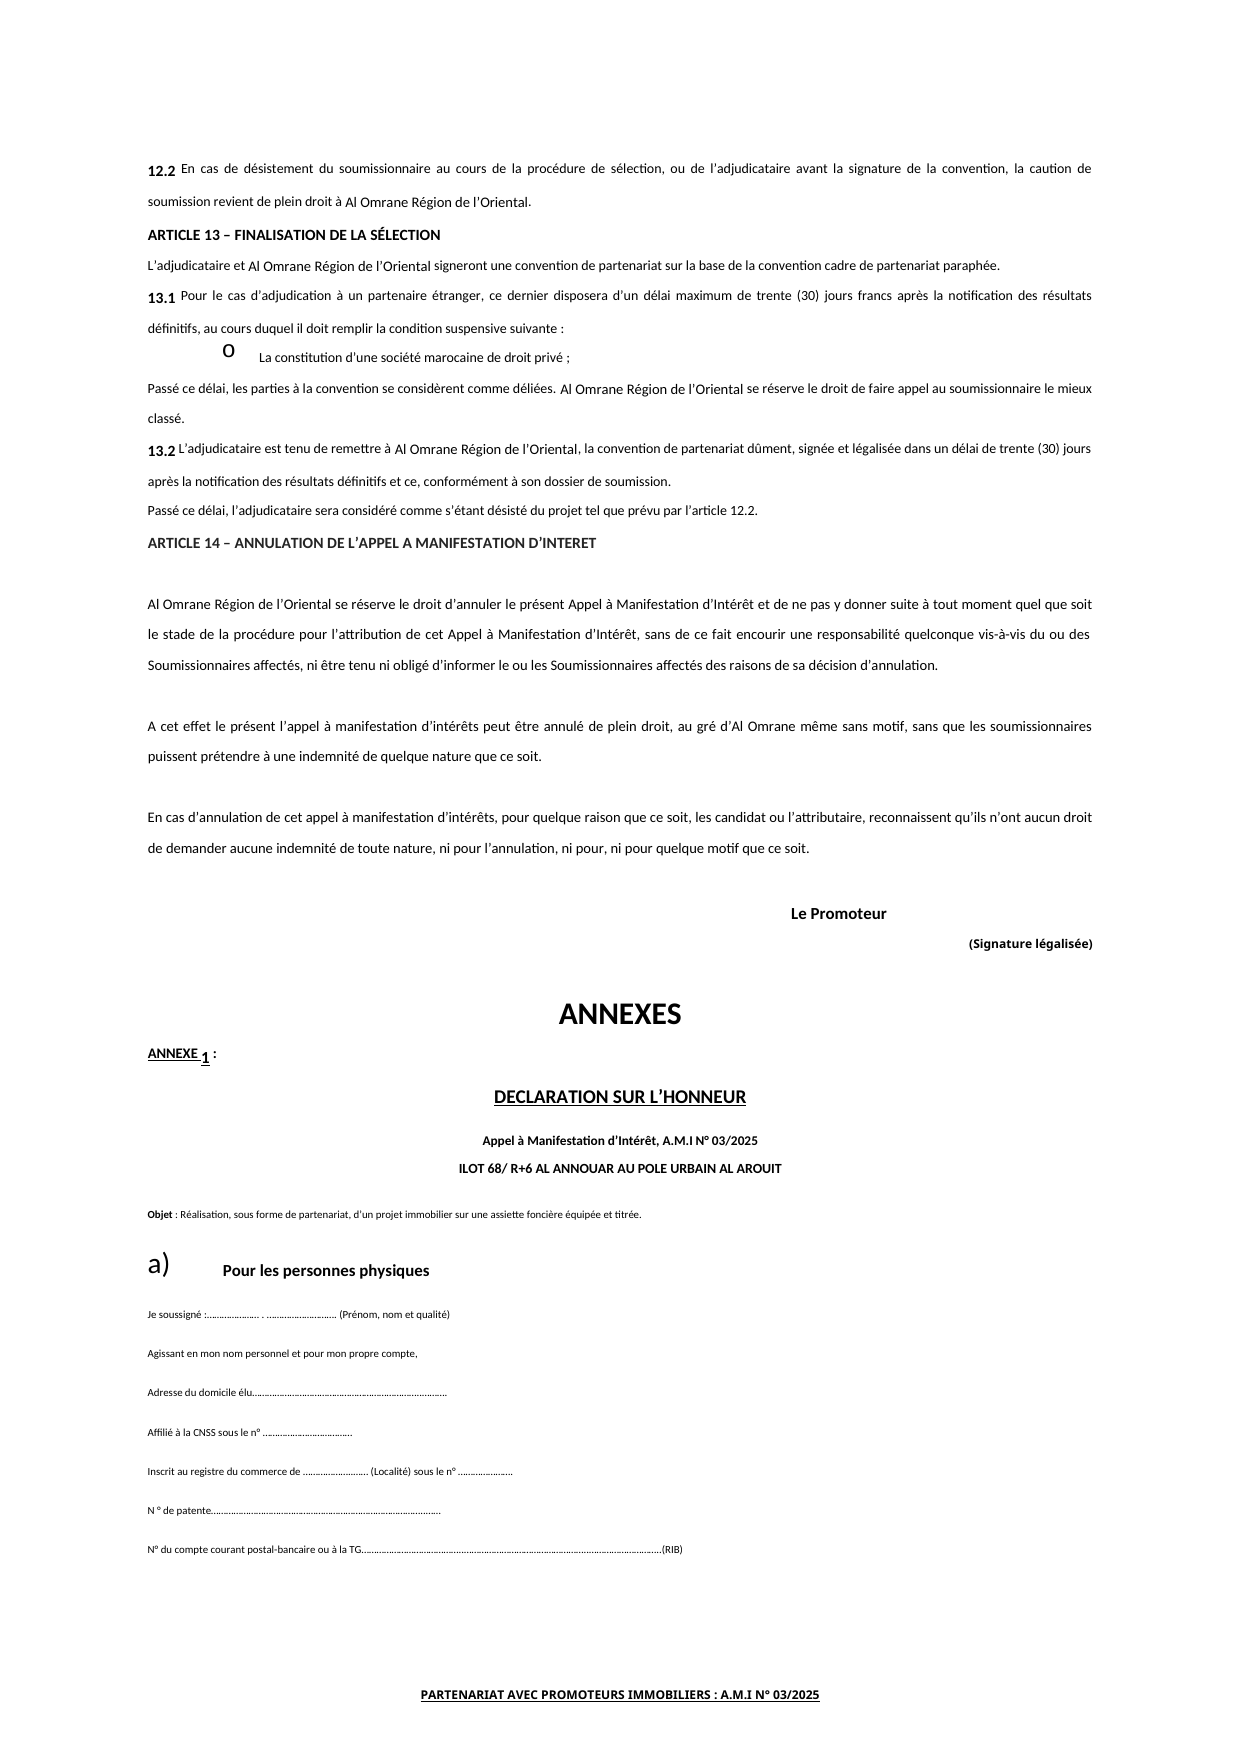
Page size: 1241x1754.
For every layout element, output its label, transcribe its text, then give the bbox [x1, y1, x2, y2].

text 13.2 L’adjudicataire est tenu de remettre à Al Omrane Région de l’Oriental, la convention de partenariat dûment, signée et légalisée dans un délai de trente (30) jours après la notification des résultats définitifs et ce, conformément à son dossier de soumission. [147, 427, 1093, 490]
text A cet effet le présent l’appel à manifestation d’intérêts peut être annulé de plein droit, au gré d’Al Omrane même sans motif, sans que les soumissionnaires puissent prétendre à une indemnité de quelque nature que ce soit. [147, 704, 1093, 766]
list La constitution d’une société marocaine de droit privé ; [221, 337, 1093, 367]
text Objet : Réalisation, sous forme de partenariat, d’un projet immobilier sur une assiette foncière équipée et titrée. [147, 1198, 1093, 1221]
text Agissant en mon nom personnel et pour mon propre compte, [147, 1341, 1093, 1359]
text Adresse du domicile élu…………………………………………………………..………. [147, 1380, 1093, 1398]
text ANNEXE 1 : [148, 1032, 1093, 1068]
text ANNEXES [147, 966, 1093, 1032]
text Passé ce délai, l’adjudicataire sera considéré comme s’étant désisté du projet tel que prévu par l’article 12.2. [147, 490, 1093, 519]
text ILOT 68/ R+6 AL ANNOUAR AU POLE URBAIN AL AROUIT [147, 1148, 1093, 1177]
text N° du compte courant postal-bancaire ou à la TG…………………………………..…………………………………………..………………………..(RIB) [147, 1537, 1093, 1555]
text Appel à Manifestation d’Intérêt, A.M.I N° 03/2025 [147, 1120, 1093, 1148]
text ARTICLE 14 – ANNULATION DE L’APPEL A MANIFESTATION D’INTERET [148, 519, 1093, 552]
list Pour les personnes physiques [147, 1245, 1093, 1281]
text Affilié à la CNSS sous le n° ……………………………… [147, 1419, 1093, 1438]
text Je soussigné :………………… . ………………………. (Prénom, nom et qualité) [147, 1302, 1093, 1320]
text Passé ce délai, les parties à la convention se considèrent comme déliées. Al Omrane Région de l’Oriental se réserve le droit de faire appel au soumissionnaire le mieux classé. [147, 367, 1093, 427]
text (Signature légalisée) [147, 923, 1093, 952]
text Inscrit au registre du commerce de ………………..…… (Localité) sous le n° …………………. [147, 1458, 1093, 1477]
text ARTICLE 13 – FINALISATION DE LA SÉLECTION [148, 211, 1093, 244]
text 12.2 En cas de désistement du soumissionnaire au cours de la procédure de sélection, ou de l’adjudicataire avant la signature de la convention, la caution de soumission revient de plein droit à Al Omrane Région de l’Oriental. [147, 148, 1093, 211]
text 13.1 Pour le cas d’adjudication à un partenaire étranger, ce dernier disposera d’un délai maximum de trente (30) jours francs après la notification des résultats définitifs, au cours duquel il doit remplir la condition suspensive suivante : [147, 275, 1093, 337]
text En cas d’annulation de cet appel à manifestation d’intérêts, pour quelque raison que ce soit, les candidat ou l’attributaire, reconnaissent qu’ils n’ont aucun droit de demander aucune indemnité de toute nature, ni pour l’annulation, ni pour, ni pour quelque motif que ce soit. [147, 796, 1093, 857]
text Al Omrane Région de l’Oriental se réserve le droit d’annuler le présent Appel à Manifestation d’Intérêt et de ne pas y donner suite à tout moment quel que soit le stade de la procédure pour l’attribution de cet Appel à Manifestation d’Intérêt, sans de ce fait encourir une responsabilité quelconque vis-à-vis du ou des Soumissionnaires affectés, ni être tenu ni obligé d’informer le ou les Soumissionnaires affectés des raisons de sa décision d’annulation. [147, 582, 1093, 674]
text L’adjudicataire et Al Omrane Région de l’Oriental signeront une convention de partenariat sur la base de la convention cadre de partenariat paraphée. [147, 244, 1093, 275]
text DECLARATION SUR L’HONNEUR [147, 1068, 1093, 1108]
text N ° de patente…………………………………………………………………………..…… [147, 1498, 1093, 1516]
text Le Promoteur [147, 888, 1093, 923]
